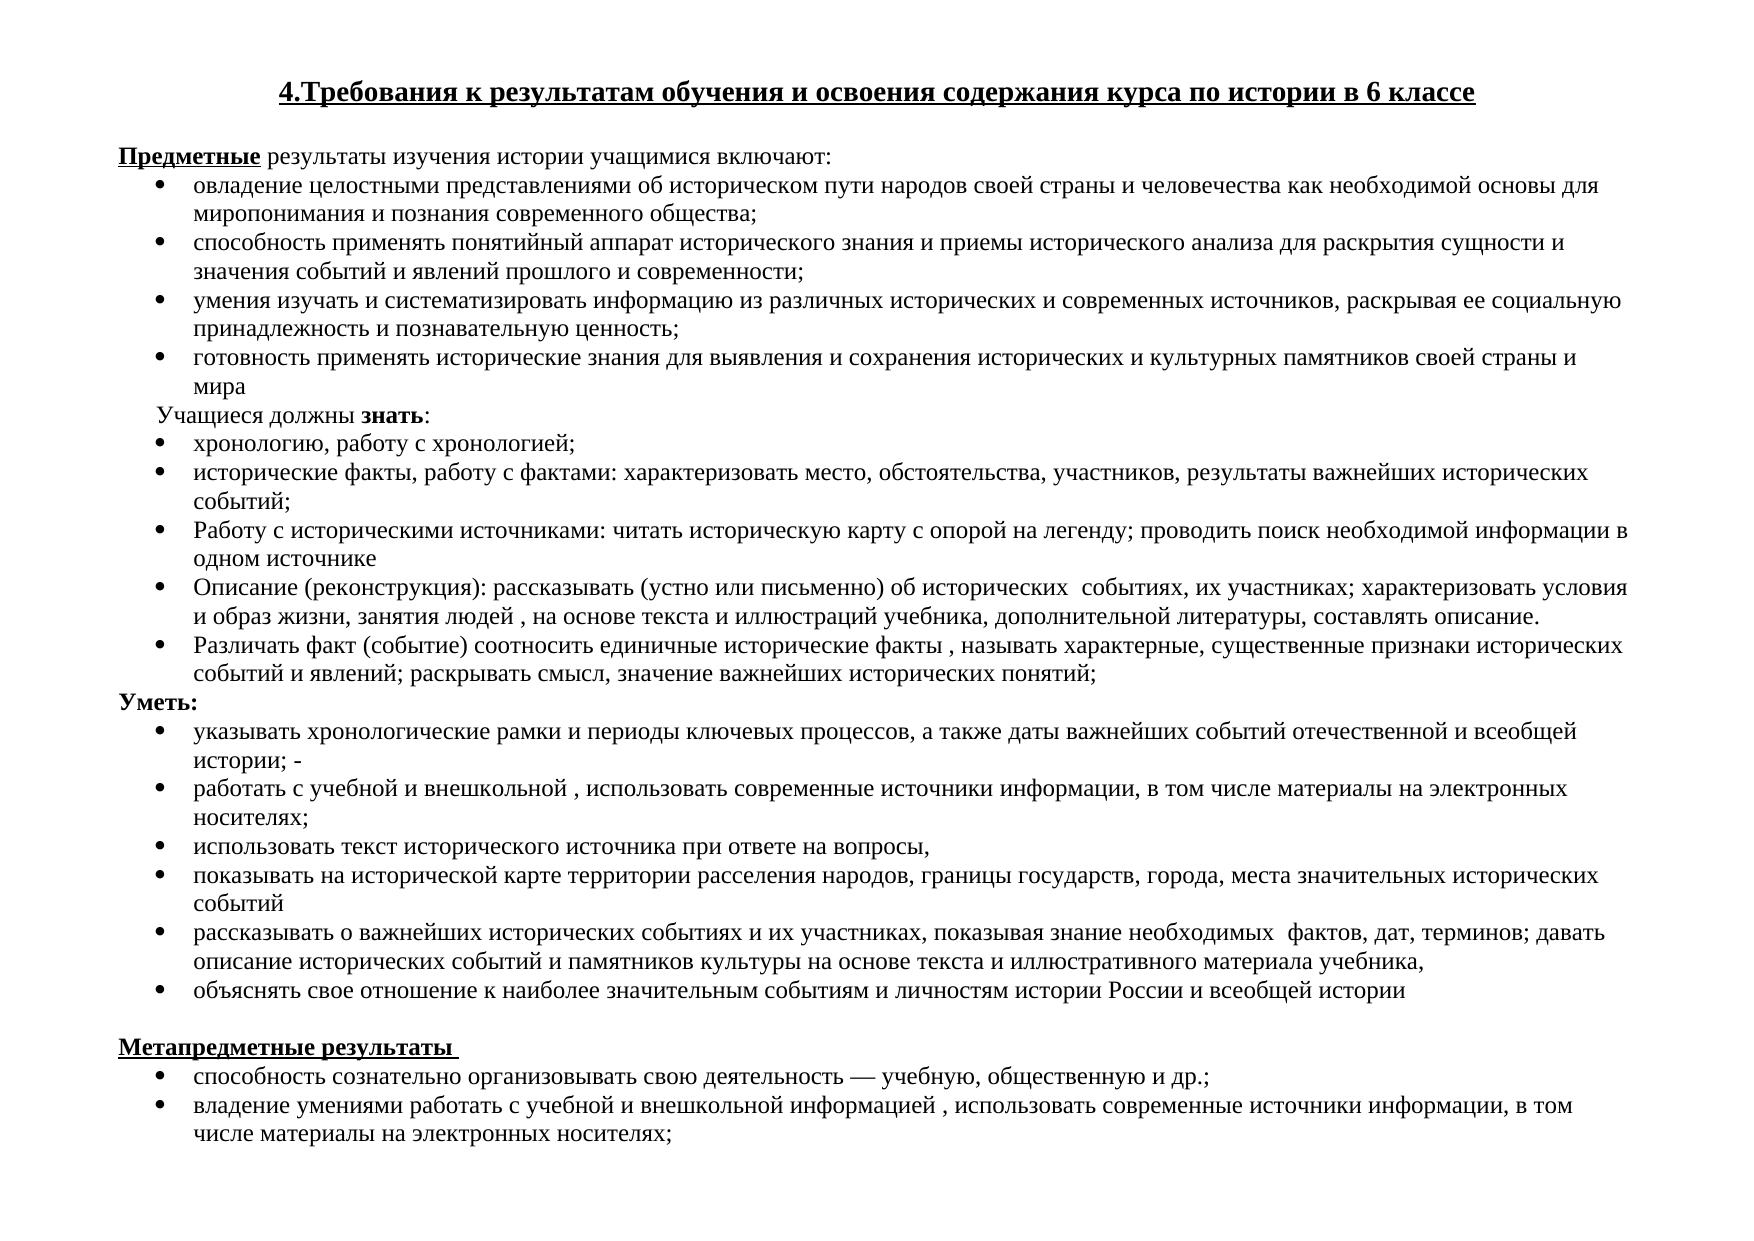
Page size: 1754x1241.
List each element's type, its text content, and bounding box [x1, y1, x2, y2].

text Метапредметные результаты [118, 1032, 1636, 1061]
list умения изучать и систематизировать информацию из различных исторических и современных источников, раскрывая ее социальную принадлежность и познавательную ценность; [156, 285, 1636, 342]
list Работу с историческими источниками: читать историческую карту с опорой на легенду; проводить поиск необходимой информации в одном источнике [156, 515, 1636, 572]
text Предметные результаты изучения истории учащимися включают: [118, 141, 1636, 170]
text 4.Требования к результатам обучения и освоения содержания курса по истории в 6 классе [118, 74, 1636, 107]
list хронологию, работу с хронологией; [156, 428, 1636, 457]
list работать с учебной и внешкольной , использовать современные источники информации, в том числе материалы на электронных носителях; [156, 773, 1636, 831]
list указывать хронологические рамки и периоды ключевых процессов, а также даты важнейших событий отечественной и всеобщей истории; - [156, 716, 1636, 773]
list рассказывать о важнейших исторических событиях и их участниках, показывая знание необходимых фактов, дат, терминов; давать описание исторических событий и памятников культуры на основе текста и иллюстративного материала учебника, [156, 917, 1636, 975]
text Учащиеся должны знать: [156, 400, 1636, 428]
list показывать на исторической карте территории расселения народов, границы государств, города, места значительных исторических событий [156, 860, 1636, 917]
list объяснять свое отношение к наиболее значительным событиям и личностям истории России и всеобщей истории [156, 975, 1636, 1003]
list способность сознательно организовывать свою деятельность — учебную, общественную и др.; [156, 1061, 1636, 1090]
text Уметь: [118, 687, 1636, 716]
list исторические факты, работу с фактами: характеризовать место, обстоятельства, участников, результаты важнейших исторических событий; [156, 457, 1636, 515]
list способность применять понятийный аппарат исторического знания и приемы исторического анализа для раскрытия сущности и значения событий и явлений прошлого и современности; [156, 227, 1636, 285]
list использовать текст исторического источника при ответе на вопросы, [156, 831, 1636, 860]
list Описание (реконструкция): рассказывать (устно или письменно) об исторических событиях, их участниках; характеризовать условия и образ жизни, занятия людей , на основе текста и иллюстраций учебника, дополнительной литературы, составлять описание. [156, 572, 1636, 630]
list владение умениями работать с учебной и внешкольной информацией , использовать современные источники информации, в том числе материалы на электронных носителях; [156, 1090, 1636, 1147]
list Различать факт (событие) соотносить единичные исторические факты , называть характерные, существенные признаки исторических событий и явлений; раскрывать смысл, значение важнейших исторических понятий; [156, 630, 1636, 687]
list овладение целостными представлениями об историческом пути народов своей страны и человечества как необходимой основы для миропонимания и познания современного общества; [156, 170, 1636, 227]
list готовность применять исторические знания для выявления и сохранения исторических и культурных памятников своей страны и мира [156, 342, 1636, 400]
